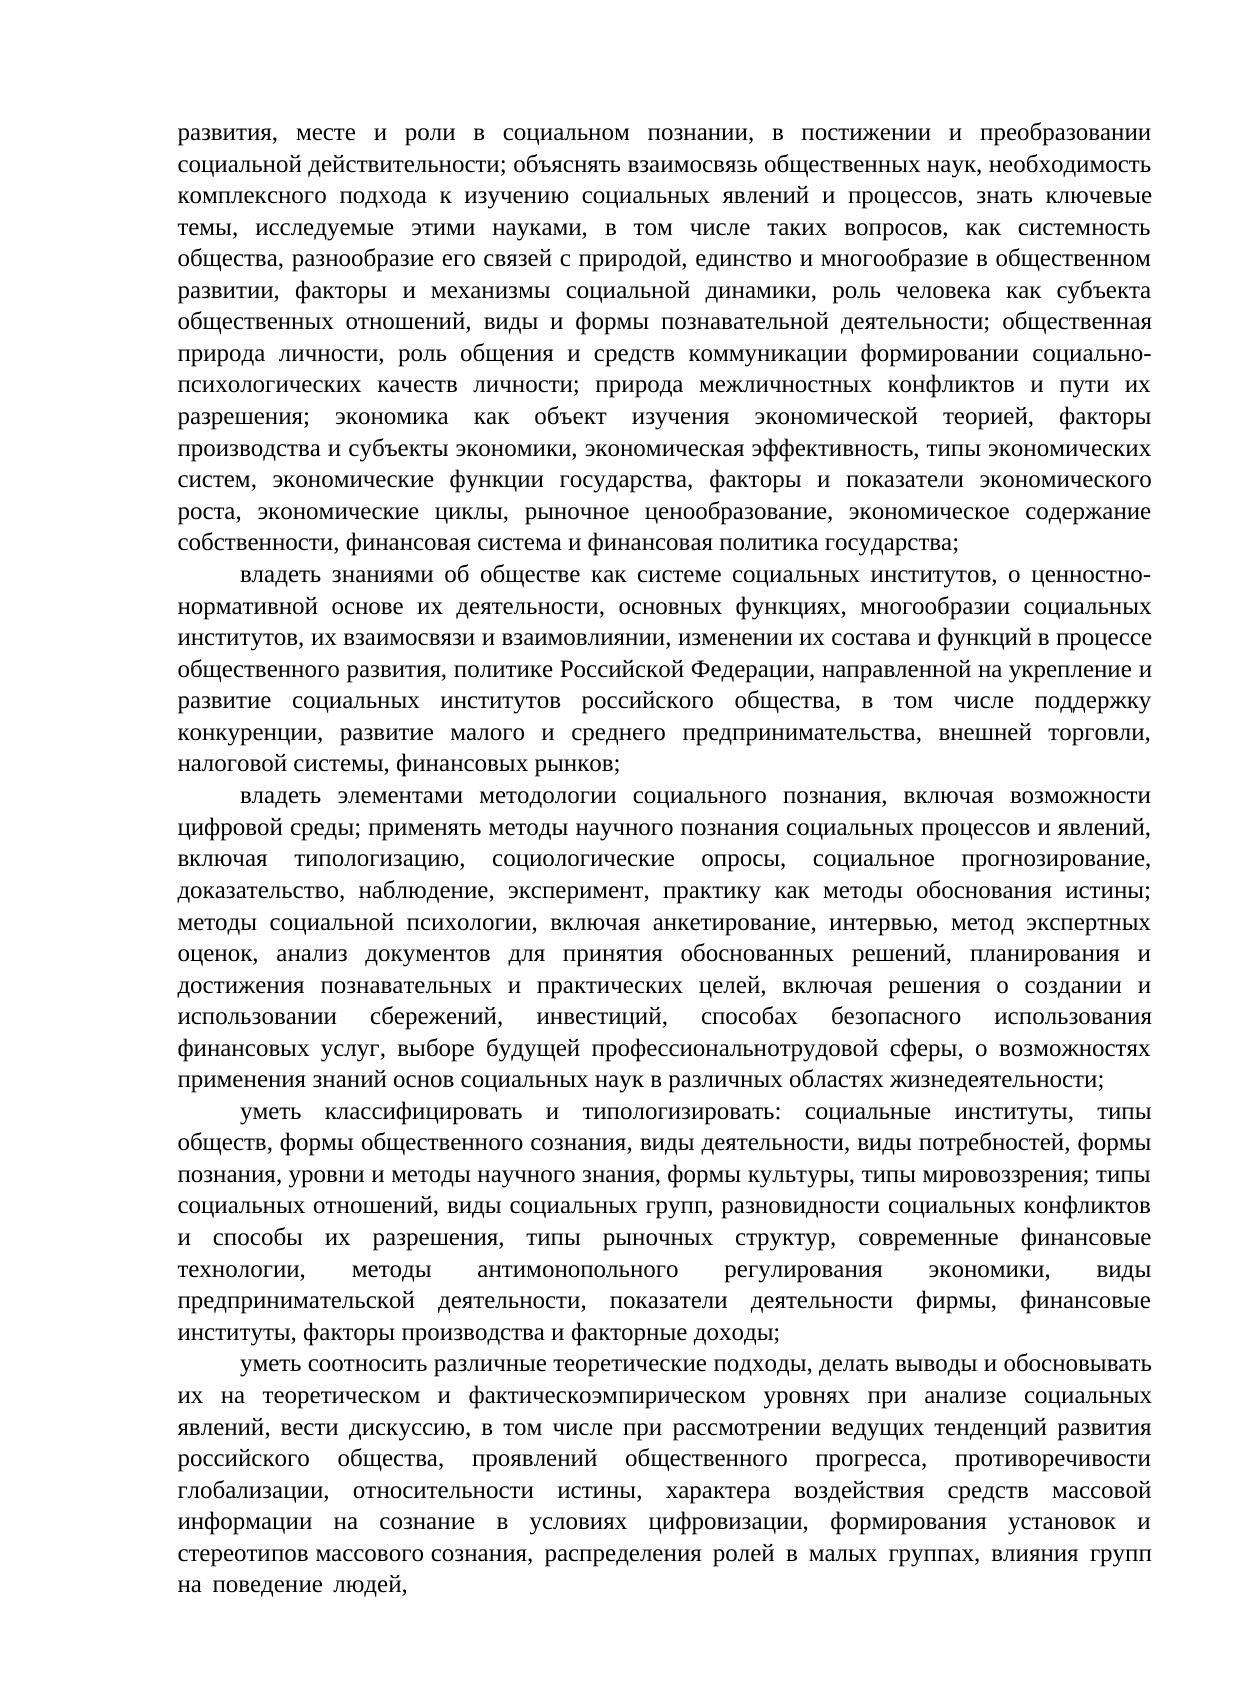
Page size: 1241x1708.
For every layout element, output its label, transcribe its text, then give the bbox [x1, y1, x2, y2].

text владеть элементами методологии социального познания, включая возможности цифровой среды; применять методы научного познания социальных процессов и явлений, включая типологизацию, социологические опросы, социальное прогнозирование, доказательство, наблюдение, эксперимент, практику как методы обоснования истины; методы социальной психологии, включая анкетирование, интервью, метод экспертных оценок, анализ документов для принятия обоснованных решений, планирования и достижения познавательных и практических целей, включая решения о создании и использовании сбережений, инвестиций, способах безопасного использования финансовых услуг, выборе будущей профессиональнотрудовой сферы, о возможностях применения знаний основ социальных наук в различных областях жизнедеятельности; [177, 780, 1152, 1093]
text владеть знаниями об обществе как системе социальных институтов, о ценностно- нормативной основе их деятельности, основных функциях, многообразии социальных институтов, их взаимосвязи и взаимовлиянии, изменении их состава и функций в процессе общественного развития, политике Российской Федерации, направленной на укрепление и развитие социальных институтов российского общества, в том числе поддержку конкуренции, развитие малого и среднего предпринимательства, внешней торговли, налоговой системы, финансовых рынков; [177, 559, 1152, 777]
text уметь соотносить различные теоретические подходы, делать выводы и обосновывать их на теоретическом и фактическоэмпирическом уровнях при анализе социальных явлений, вести дискуссию, в том числе при рассмотрении ведущих тенденций развития российского общества, проявлений общественного прогресса, противоречивости глобализации, относительности истины, характера воздействия средств массовой информации на сознание в условиях цифровизации, формирования установок и стереотипов массового сознания, распределения ролей в малых группах, влияния групп на поведение людей, [177, 1348, 1152, 1598]
text уметь классифицировать и типологизировать: социальные институты, типы обществ, формы общественного сознания, виды деятельности, виды потребностей, формы познания, уровни и методы научного знания, формы культуры, типы мировоззрения; типы социальных отношений, виды социальных групп, разновидности социальных конфликтов и способы их разрешения, типы рыночных структур, современные финансовые технологии, методы антимонопольного регулирования экономики, виды предпринимательской деятельности, показатели деятельности фирмы, финансовые институты, факторы производства и факторные доходы; [177, 1096, 1152, 1346]
text развития, месте и роли в социальном познании, в постижении и преобразовании социальной действительности; объяснять взаимосвязь общественных наук, необходимость комплексного подхода к изучению социальных явлений и процессов, знать ключевые темы, исследуемые этими науками, в том числе таких вопросов, как системность общества, разнообразие его связей с природой, единство и многообразие в общественном развитии, факторы и механизмы социальной динамики, роль человека как субъекта общественных отношений, виды и формы познавательной деятельности; общественная природа личности, роль общения и средств коммуникации формировании социально-психологических качеств личности; природа межличностных конфликтов и пути их разрешения; экономика как объект изучения экономической теорией, факторы производства и субъекты экономики, экономическая эффективность, типы экономических систем, экономические функции государства, факторы и показатели экономического роста, экономические циклы, рыночное ценообразование, экономическое содержание собственности, финансовая система и финансовая политика государства; [177, 117, 1152, 556]
